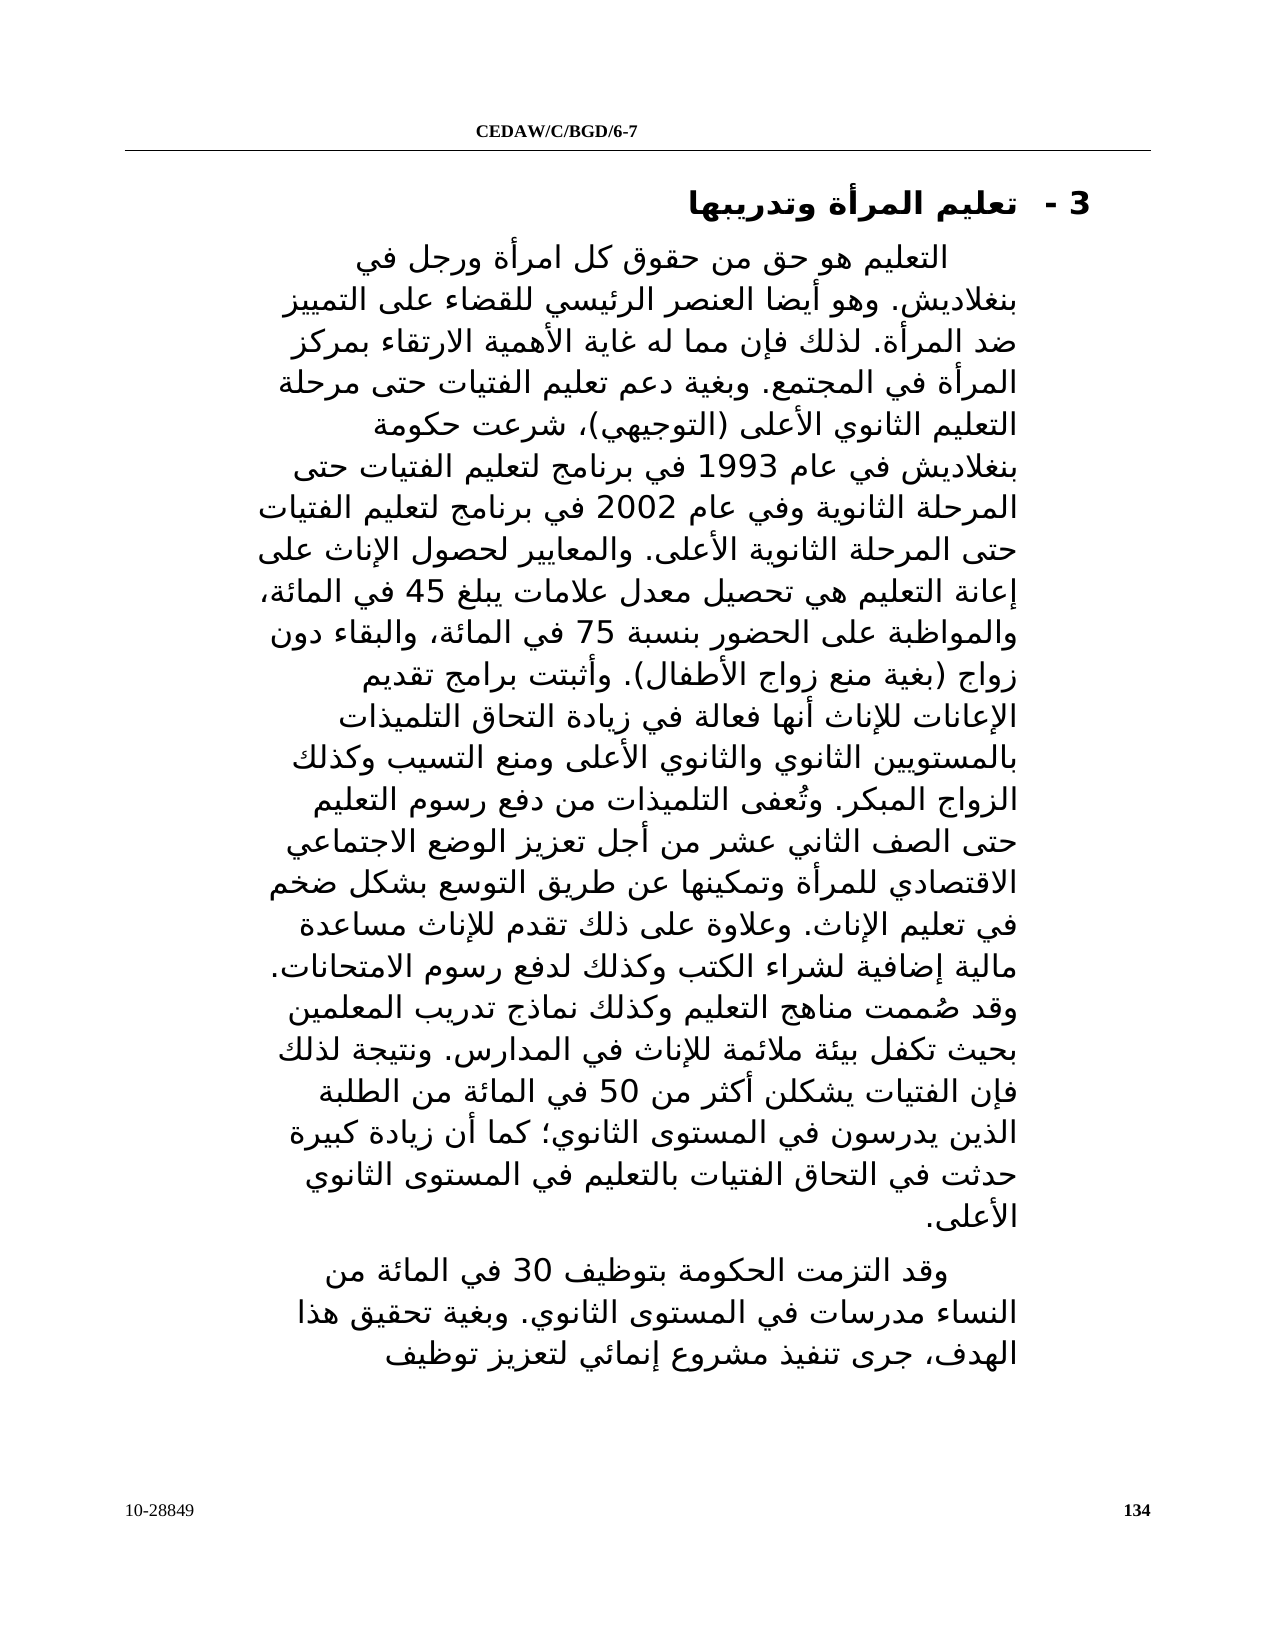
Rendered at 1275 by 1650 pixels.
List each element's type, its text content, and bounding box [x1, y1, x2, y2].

text التعليم هو حق من حقوق كل امرأة ورجل في بنغلاديش. وهو أيضا العنصر الرئيسي للقضاء على التمييز ضد المرأة. لذلك فإن مما له غاية الأهمية الارتقاء بمركز المرأة في المجتمع. وبغية دعم تعليم الفتيات حتى مرحلة التعليم الثانوي الأعلى (التوجيهي)، شرعت حكومة بنغلاديش في عام 1993 في برنامج لتعليم الفتيات حتى المرحلة الثانوية وفي عام 2002 في برنامج لتعليم الفتيات حتى المرحلة الثانوية الأعلى. والمعايير لحصول الإناث على إعانة التعليم هي تحصيل معدل علامات يبلغ 45 في المائة، والمواظبة على الحضور بنسبة 75 في المائة، والبقاء دون زواج (بغية منع زواج الأطفال). وأثبتت برامج تقديم الإعانات للإناث أنها فعالة في زيادة التحاق التلميذات بالمستويين الثانوي والثانوي الأعلى ومنع التسيب وكذلك الزواج المبكر. وتُعفى التلميذات من دفع رسوم التعليم حتى الصف الثاني عشر من أجل تعزيز الوضع الاجتماعي الاقتصادي للمرأة وتمكينها عن طريق التوسع بشكل ضخم في تعليم الإناث. وعلاوة على ذلك تقدم للإناث مساعدة مالية إضافية لشراء الكتب وكذلك لدفع رسوم الامتحانات. وقد صُممت مناهج التعليم وكذلك نماذج تدريب المعلمين بحيث تكفل بيئة ملائمة للإناث في المدارس. ونتيجة لذلك فإن الفتيات يشكلن أكثر من 50 في المائة من الطلبة الذين يدرسون في المستوى الثانوي؛ كما أن زيادة كبيرة حدثت في التحاق الفتيات بالتعليم في المستوى الثانوي الأعلى. [256, 236, 1018, 1236]
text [256, 1248, 1018, 1373]
text 3 - تعليم المرأة وتدريبها [256, 181, 1151, 223]
